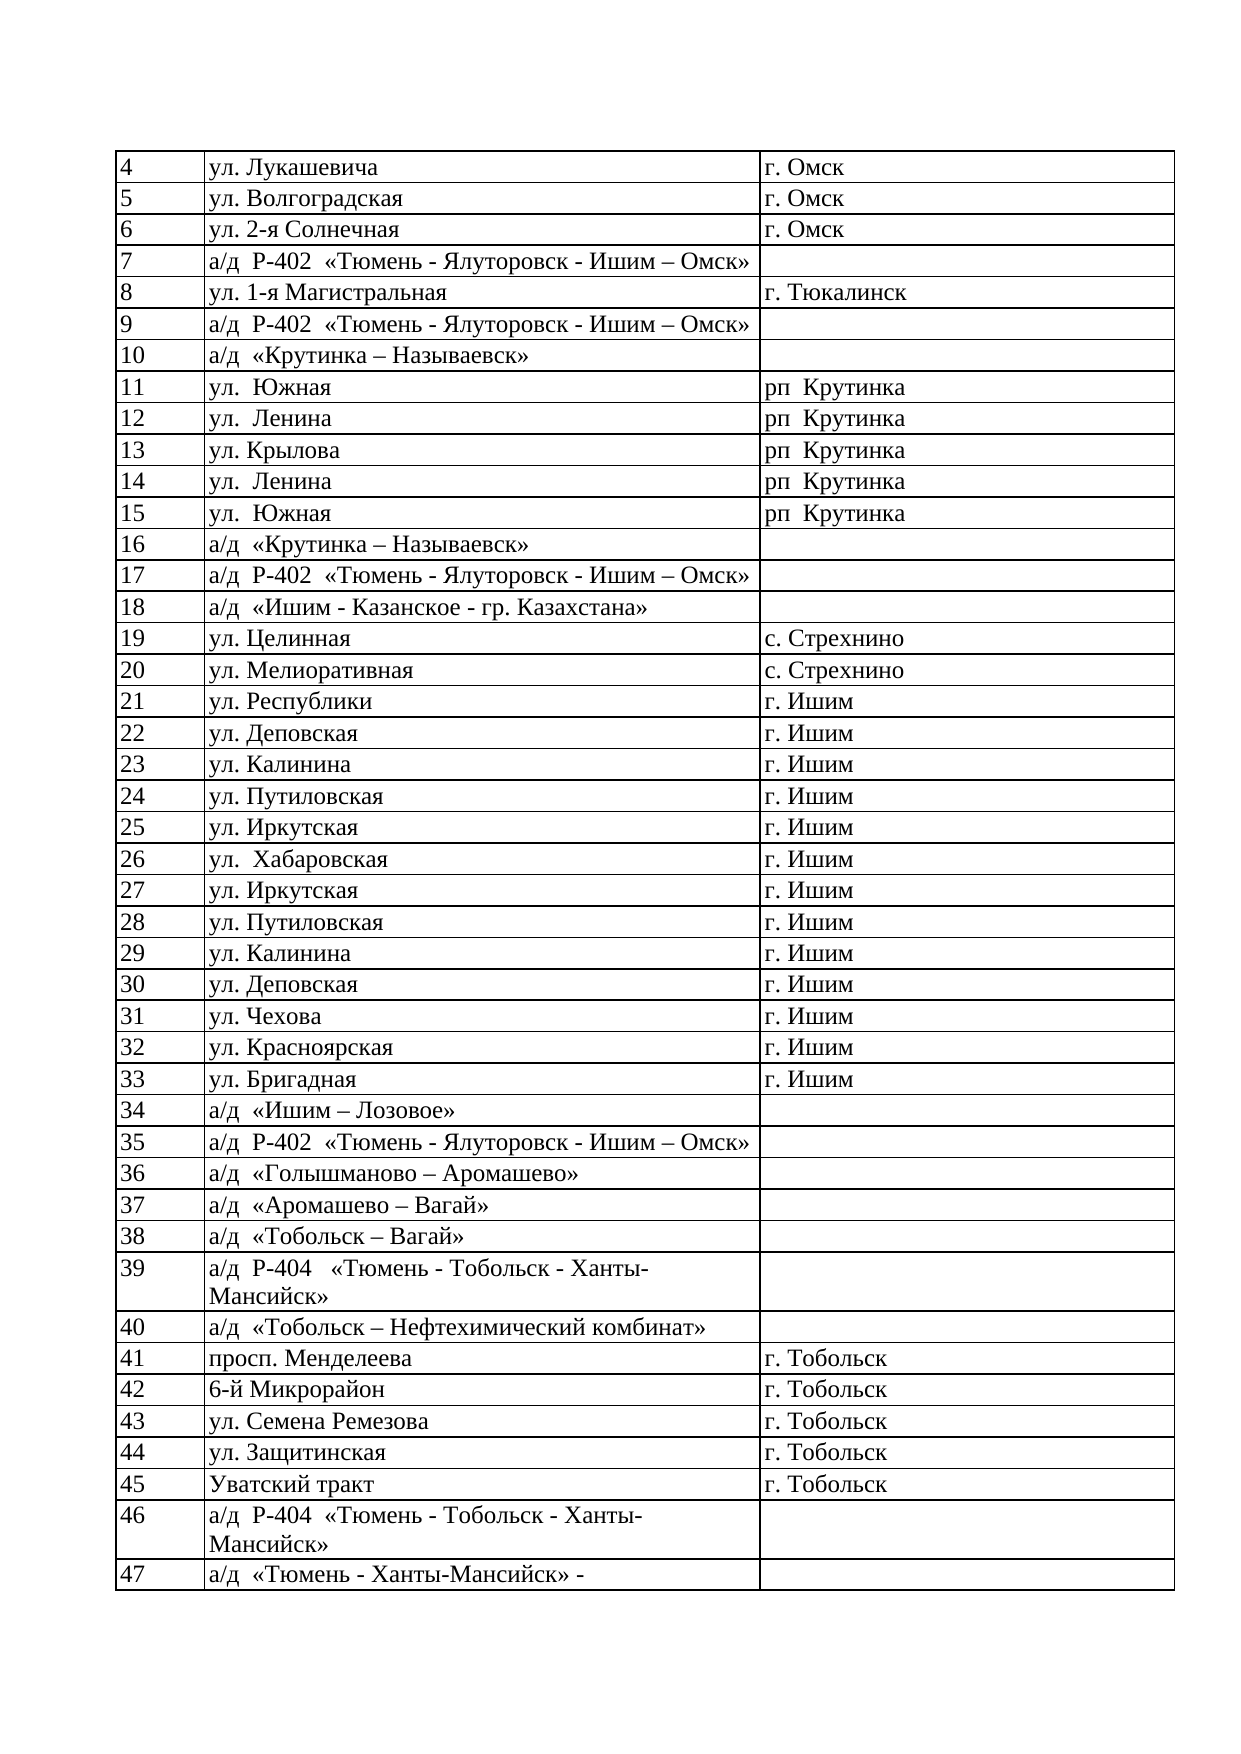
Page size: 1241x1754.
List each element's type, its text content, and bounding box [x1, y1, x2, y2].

table_cell г. Тобольск [761, 1469, 1174, 1499]
table_cell ул. Путиловская [205, 907, 759, 936]
table_cell 5 [117, 183, 204, 213]
table_cell 16 [117, 529, 204, 559]
table_cell [761, 1127, 1174, 1157]
table_cell [761, 1190, 1174, 1219]
table_cell а/д «Тобольск – Вагай» [205, 1221, 759, 1251]
table_cell 28 [117, 907, 204, 936]
table_cell а/д «Крутинка – Называевск» [205, 529, 759, 559]
table_cell 32 [117, 1032, 204, 1062]
table_cell [761, 1253, 1174, 1310]
table_cell [761, 529, 1174, 559]
table_cell г. Ишим [761, 938, 1174, 968]
table_cell 11 [117, 372, 204, 402]
table_cell ул. Ленина [205, 403, 759, 433]
table_cell Уватский тракт [205, 1469, 759, 1499]
table_cell а/д «Тобольск – Нефтехимический комбинат» [205, 1312, 759, 1342]
table_cell рп Крутинка [761, 498, 1174, 527]
table_cell г. Ишим [761, 1064, 1174, 1094]
table_cell 24 [117, 781, 204, 811]
table_cell [761, 592, 1174, 622]
table_cell г. Омск [761, 152, 1174, 181]
table_cell рп Крутинка [761, 403, 1174, 433]
table_cell ул. Деповская [205, 718, 759, 748]
table_cell ул. Волгоградская [205, 183, 759, 213]
table_cell ул. Иркутская [205, 812, 759, 842]
table_cell рп Крутинка [761, 372, 1174, 402]
table_cell 6 [117, 215, 204, 244]
table_cell г. Омск [761, 215, 1174, 244]
table_cell ул. Хабаровская [205, 844, 759, 873]
table_cell ул. Южная [205, 498, 759, 527]
table_cell 7 [117, 246, 204, 276]
table_cell 46 [117, 1501, 204, 1558]
table_cell г. Ишим [761, 875, 1174, 905]
table_cell 8 [117, 277, 204, 307]
table_cell ул. Защитинская [205, 1438, 759, 1467]
table_cell а/д «Ишим - Казанское - гр. Казахстана» [205, 592, 759, 622]
table_cell ул. Лукашевича [205, 152, 759, 181]
table_cell 4 [117, 152, 204, 181]
table_cell 26 [117, 844, 204, 873]
table_cell ул. Красноярская [205, 1032, 759, 1062]
table_cell [761, 1560, 1174, 1589]
table_cell ул. 2-я Солнечная [205, 215, 759, 244]
table_cell ул. Мелиоративная [205, 655, 759, 685]
table_cell г. Ишим [761, 749, 1174, 779]
table_cell [761, 309, 1174, 339]
table_cell а/д «Крутинка – Называевск» [205, 340, 759, 370]
table_cell г. Ишим [761, 970, 1174, 999]
table_cell а/д Р-404 «Тюмень - Тобольск - Ханты-Мансийск» [205, 1253, 759, 1310]
table_cell а/д Р-402 «Тюмень - Ялуторовск - Ишим – Омск» [205, 246, 759, 276]
table_cell ул. Чехова [205, 1001, 759, 1031]
table_cell 22 [117, 718, 204, 748]
table_cell [761, 1501, 1174, 1558]
table_cell г. Тобольск [761, 1406, 1174, 1436]
table_cell ул. Республики [205, 686, 759, 716]
table_cell 45 [117, 1469, 204, 1499]
table_cell ул. Южная [205, 372, 759, 402]
table_cell ул. Калинина [205, 749, 759, 779]
table_cell [761, 340, 1174, 370]
table_cell г. Тобольск [761, 1343, 1174, 1373]
table_cell г. Ишим [761, 1032, 1174, 1062]
table_cell 23 [117, 749, 204, 779]
table_cell [761, 1312, 1174, 1342]
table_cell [205, 1560, 759, 1589]
table_cell 17 [117, 561, 204, 590]
table_cell а/д «Ишим – Лозовое» [205, 1095, 759, 1125]
table_cell 31 [117, 1001, 204, 1031]
table_cell 14 [117, 466, 204, 496]
table_cell а/д Р-402 «Тюмень - Ялуторовск - Ишим – Омск» [205, 1127, 759, 1157]
table_cell 34 [117, 1095, 204, 1125]
table_cell 40 [117, 1312, 204, 1342]
table_cell 25 [117, 812, 204, 842]
table_cell 9 [117, 309, 204, 339]
table_cell г. Ишим [761, 718, 1174, 748]
table_cell [761, 1221, 1174, 1251]
table_cell 29 [117, 938, 204, 968]
table_cell 39 [117, 1253, 204, 1310]
table_cell г. Ишим [761, 781, 1174, 811]
table_cell 15 [117, 498, 204, 527]
table_cell ул. Крылова [205, 435, 759, 464]
table_cell г. Тобольск [761, 1438, 1174, 1467]
table_cell г. Ишим [761, 812, 1174, 842]
table_cell 20 [117, 655, 204, 685]
table_cell 30 [117, 970, 204, 999]
table_cell ул. Целинная [205, 623, 759, 653]
table_cell ул. Иркутская [205, 875, 759, 905]
table_cell г. Ишим [761, 907, 1174, 936]
table_cell рп Крутинка [761, 435, 1174, 464]
table_cell а/д «Аромашево – Вагай» [205, 1190, 759, 1219]
table_cell 43 [117, 1406, 204, 1436]
table_cell ул. Калинина [205, 938, 759, 968]
table_cell 42 [117, 1375, 204, 1404]
table_cell ул. Путиловская [205, 781, 759, 811]
table_cell [761, 1095, 1174, 1125]
table_cell рп Крутинка [761, 466, 1174, 496]
table_cell [761, 1158, 1174, 1188]
table_cell ул. Семена Ремезова [205, 1406, 759, 1436]
table_cell 21 [117, 686, 204, 716]
table_cell 6-й Микрорайон [205, 1375, 759, 1404]
table_cell а/д Р-402 «Тюмень - Ялуторовск - Ишим – Омск» [205, 561, 759, 590]
table_cell ул. 1-я Магистральная [205, 277, 759, 307]
table_cell 27 [117, 875, 204, 905]
table_cell с. Стрехнино [761, 623, 1174, 653]
table_cell 44 [117, 1438, 204, 1467]
table_cell ул. Деповская [205, 970, 759, 999]
table_cell а/д «Голышманово – Аромашево» [205, 1158, 759, 1188]
table_cell [761, 246, 1174, 276]
table_cell 37 [117, 1190, 204, 1219]
table_cell 35 [117, 1127, 204, 1157]
table_cell г. Омск [761, 183, 1174, 213]
table_cell 36 [117, 1158, 204, 1188]
table_cell с. Стрехнино [761, 655, 1174, 685]
table_cell г. Ишим [761, 686, 1174, 716]
table_cell 47 [117, 1560, 204, 1589]
table_cell г. Тобольск [761, 1375, 1174, 1404]
table_cell 10 [117, 340, 204, 370]
table_cell 13 [117, 435, 204, 464]
table_cell просп. Менделеева [205, 1343, 759, 1373]
table_cell 38 [117, 1221, 204, 1251]
table_cell а/д Р-404 «Тюмень - Тобольск - Ханты-Мансийск» [205, 1501, 759, 1558]
table_cell 33 [117, 1064, 204, 1094]
table_cell ул. Бригадная [205, 1064, 759, 1094]
table_cell 12 [117, 403, 204, 433]
table_cell г. Ишим [761, 1001, 1174, 1031]
table_cell 18 [117, 592, 204, 622]
table_cell 19 [117, 623, 204, 653]
table_cell ул. Ленина [205, 466, 759, 496]
table_cell 41 [117, 1343, 204, 1373]
table_cell г. Тюкалинск [761, 277, 1174, 307]
table_cell а/д Р-402 «Тюмень - Ялуторовск - Ишим – Омск» [205, 309, 759, 339]
table_cell г. Ишим [761, 844, 1174, 873]
table_cell [761, 561, 1174, 590]
